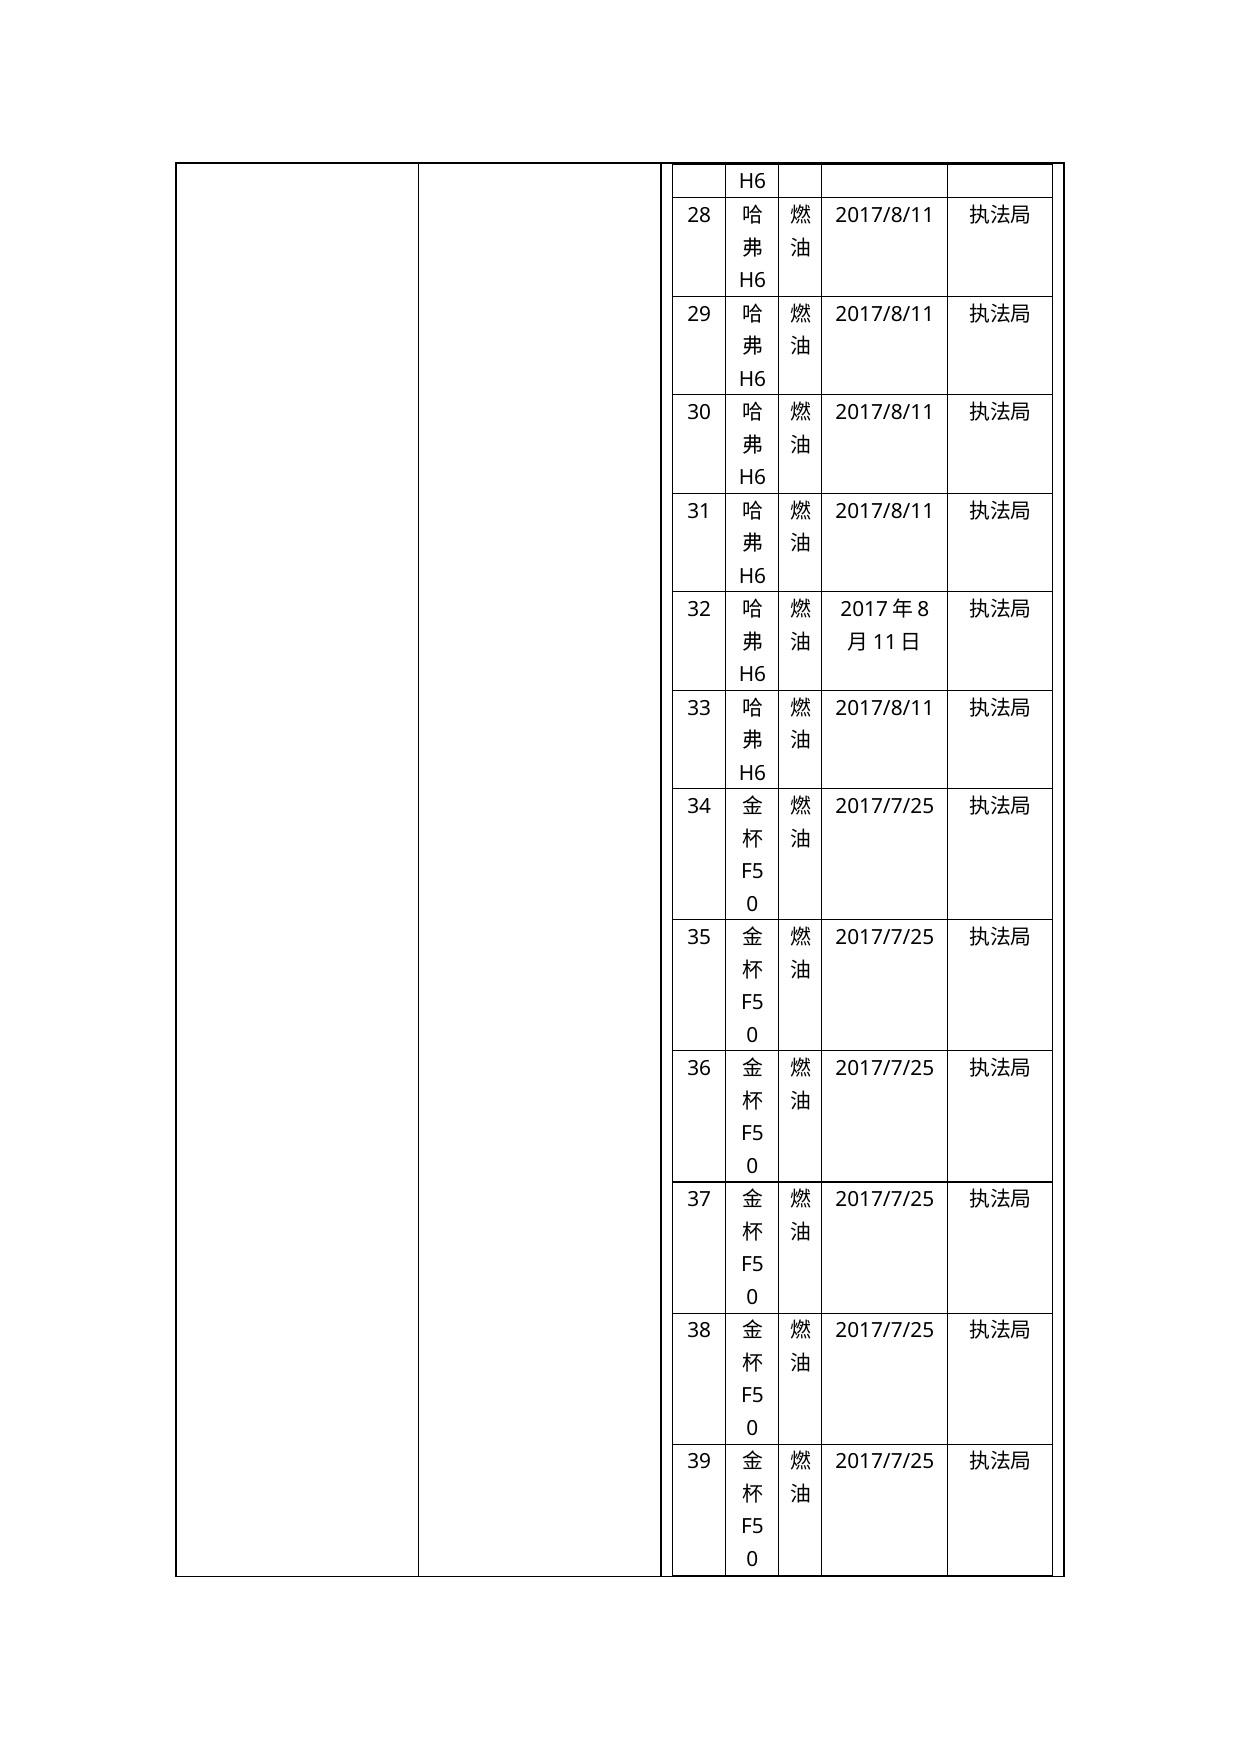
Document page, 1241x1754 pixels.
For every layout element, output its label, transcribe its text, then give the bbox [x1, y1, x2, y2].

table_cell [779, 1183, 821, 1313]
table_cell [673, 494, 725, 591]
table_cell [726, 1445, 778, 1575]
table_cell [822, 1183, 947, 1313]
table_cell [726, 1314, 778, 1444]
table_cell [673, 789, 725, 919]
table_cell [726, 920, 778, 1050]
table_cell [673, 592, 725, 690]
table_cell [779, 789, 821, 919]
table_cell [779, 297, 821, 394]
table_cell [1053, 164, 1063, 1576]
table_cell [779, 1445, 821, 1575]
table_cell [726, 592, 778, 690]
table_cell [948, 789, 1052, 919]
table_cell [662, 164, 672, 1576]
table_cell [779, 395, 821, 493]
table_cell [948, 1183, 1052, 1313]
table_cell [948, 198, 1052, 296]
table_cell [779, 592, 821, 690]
table_cell [177, 164, 418, 1576]
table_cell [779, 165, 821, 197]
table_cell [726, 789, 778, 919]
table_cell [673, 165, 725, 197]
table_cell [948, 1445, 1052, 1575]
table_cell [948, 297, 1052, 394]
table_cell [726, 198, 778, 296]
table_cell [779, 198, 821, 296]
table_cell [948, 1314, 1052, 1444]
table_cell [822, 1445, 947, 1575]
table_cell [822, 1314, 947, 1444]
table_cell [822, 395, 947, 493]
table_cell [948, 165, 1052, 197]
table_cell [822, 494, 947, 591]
table_cell 1 [419, 164, 660, 1576]
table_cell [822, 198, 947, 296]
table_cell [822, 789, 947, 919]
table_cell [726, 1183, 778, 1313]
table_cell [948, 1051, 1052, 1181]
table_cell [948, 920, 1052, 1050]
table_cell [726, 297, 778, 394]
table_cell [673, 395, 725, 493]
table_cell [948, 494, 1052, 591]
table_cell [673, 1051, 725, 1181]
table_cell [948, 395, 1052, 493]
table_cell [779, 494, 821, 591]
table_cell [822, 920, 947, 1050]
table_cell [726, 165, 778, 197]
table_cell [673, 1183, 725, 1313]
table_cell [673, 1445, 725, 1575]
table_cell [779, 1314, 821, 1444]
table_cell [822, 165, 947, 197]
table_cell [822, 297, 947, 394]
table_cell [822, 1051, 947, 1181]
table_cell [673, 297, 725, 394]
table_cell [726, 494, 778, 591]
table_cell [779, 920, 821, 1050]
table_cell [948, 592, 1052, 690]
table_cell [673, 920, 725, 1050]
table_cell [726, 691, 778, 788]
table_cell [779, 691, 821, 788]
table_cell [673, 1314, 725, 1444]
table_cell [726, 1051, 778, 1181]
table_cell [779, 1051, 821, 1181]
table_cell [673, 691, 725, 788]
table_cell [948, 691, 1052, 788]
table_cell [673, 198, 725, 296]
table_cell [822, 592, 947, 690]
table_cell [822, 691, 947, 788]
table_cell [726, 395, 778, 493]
